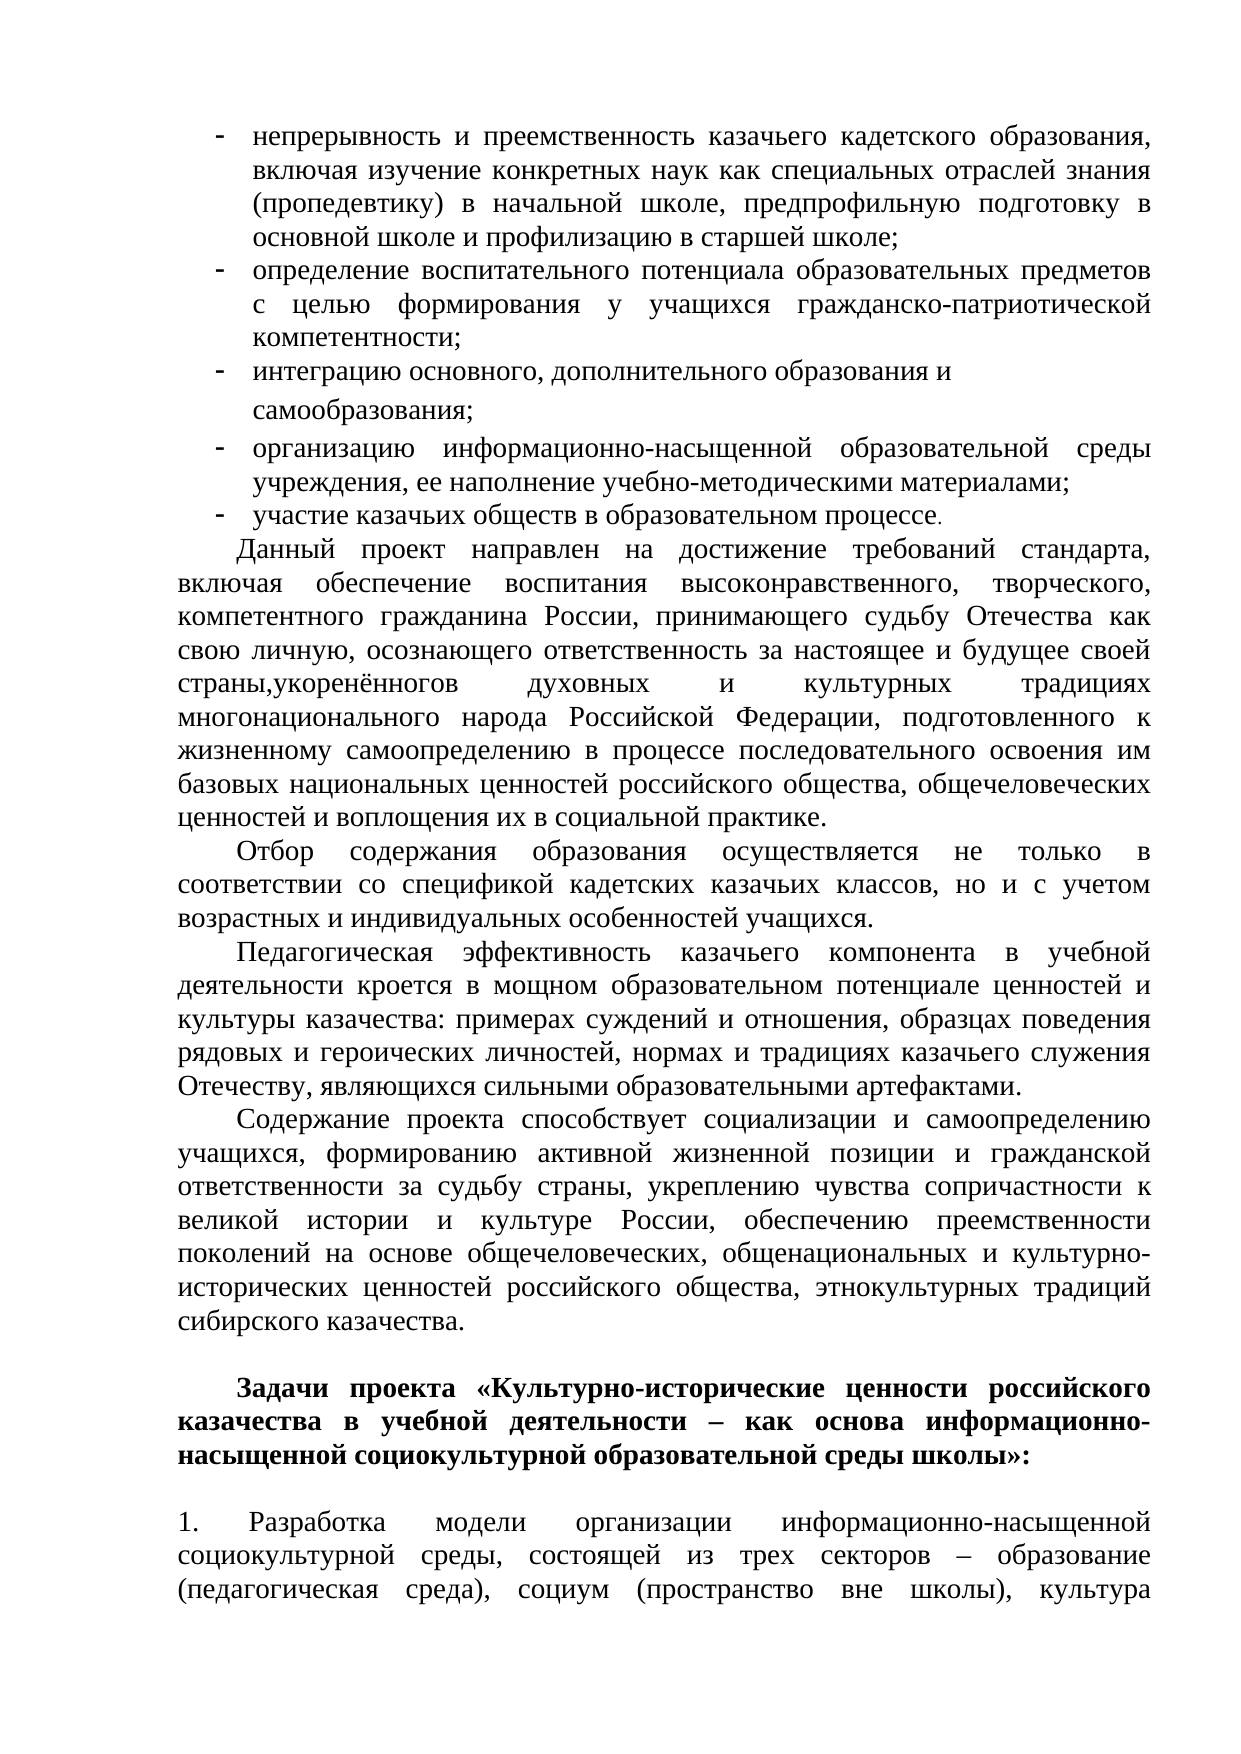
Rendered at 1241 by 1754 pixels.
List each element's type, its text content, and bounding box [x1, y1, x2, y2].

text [177, 1504, 1152, 1604]
text Данный проект направлен на достижение требований стандарта, включая обеспечение воспитания высоконравственного, творческого, компетентного гражданина России, принимающего судьбу Отечества как свою личную, осознающего ответственность за настоящее и будущее своей страны,укоренённогов духовных и культурных традициях многонационального народа Российской Федерации, подготовленного к жизненному самоопределению в процессе последовательного освоения им базовых национальных ценностей российского общества, общечеловеческих ценностей и воплощения их в социальной практике. [177, 531, 1152, 833]
text Содержание проекта способствует социализации и самоопределению учащихся, формированию активной жизненной позиции и гражданской ответственности за судьбу страны, укреплению чувства сопричастности к великой истории и культуре России, обеспечению преемственности поколений на основе общечеловеческих, общенациональных и культурно-исторических ценностей российского общества, этнокультурных традиций сибирского казачества. [177, 1101, 1152, 1336]
text Задачи проекта «Культурно-исторические ценности российского казачества в учебной деятельности – как основа информационно-насыщенной социокультурной образовательной среды школы»: [177, 1370, 1152, 1470]
text Отбор содержания образования осуществляется не только в соответствии со спецификой кадетских казачьих классов, но и с учетом возрастных и индивидуальных особенностей учащихся. [177, 833, 1152, 934]
text Педагогическая эффективность казачьего компонента в учебной деятельности кроется в мощном образовательном потенциале ценностей и культуры казачества: примерах суждений и отношения, образцах поведения рядовых и героических личностей, нормах и традициях казачьего служения Отечеству, являющихся сильными образовательными артефактами. [177, 934, 1152, 1101]
list непрерывность и преемственность казачьего кадетского образования, включая изучение конкретных наук как специальных отраслей знания (пропедевтику) в начальной школе, предпрофильную подготовку в основной школе и профилизацию в старшей школе; [215, 118, 1152, 252]
list интеграцию основного, дополнительного образования и самообразования; [215, 353, 1152, 425]
list участие казачьих обществ в образовательном процессе. [215, 497, 1152, 531]
list определение воспитательного потенциала образовательных предметов с целью формирования у учащихся гражданско-патриотической компетентности; [215, 252, 1152, 353]
list организацию информационно-насыщенной образовательной среды учреждения, ее наполнение учебно-методическими материалами; [215, 430, 1152, 497]
